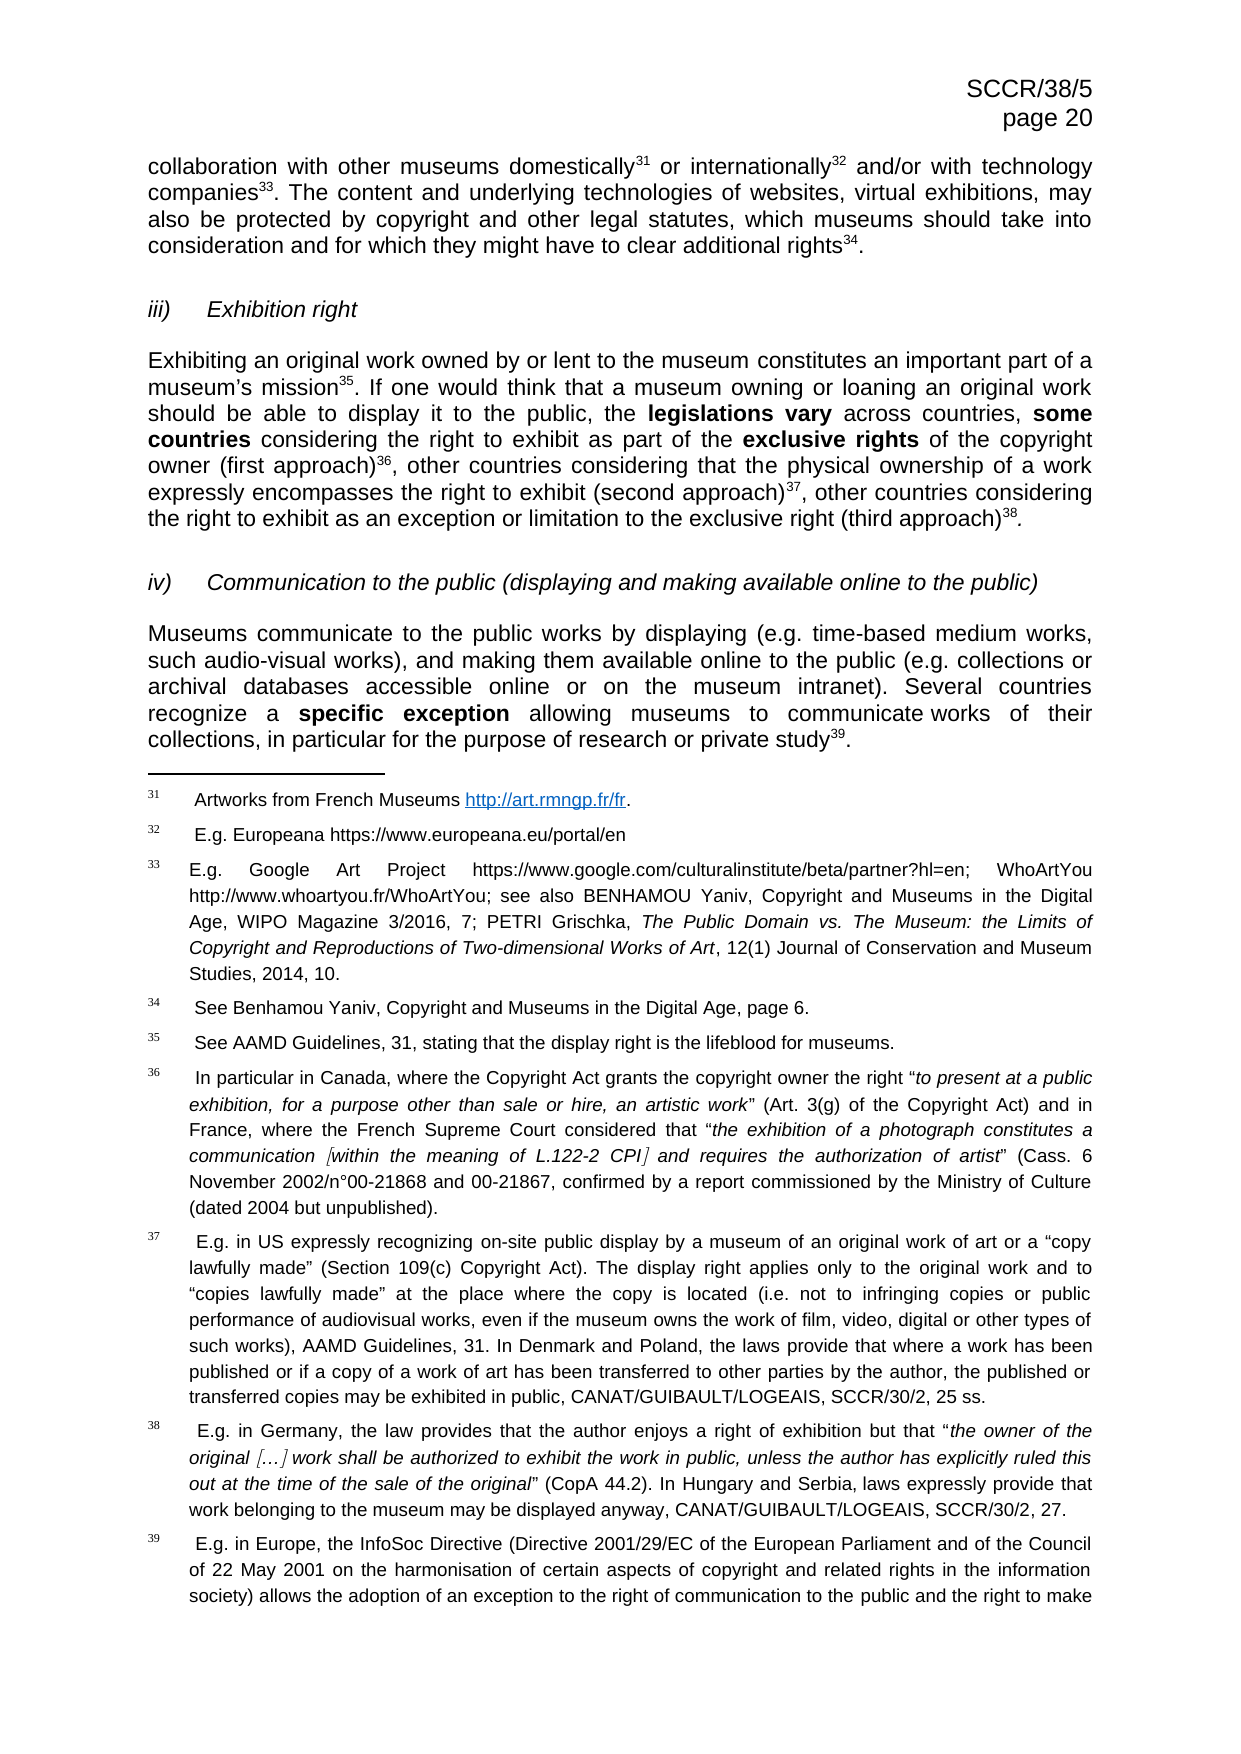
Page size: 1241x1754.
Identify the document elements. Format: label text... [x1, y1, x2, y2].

text Museums communicate to the public works by displaying (e.g. time-based medium works, such audio-visual works), and making them available online to the public (e.g. collections or archival databases accessible online or on the museum intranet). Several countries recognize a specific exception allowing museums to communicate works of their collections, in particular for the purpose of research or private study. [148, 620, 1093, 752]
subtitle Communication to the public (displaying and making available online to the public) [148, 569, 1093, 595]
text Whereas digital catalogues exclusively accessible on site may or may not benefit from exceptions, catalogues available online generally require the authorization of the rights holders. Under some countries’ laws and jurisprudence, low-resolution and small size reproductions of works (“thumbnails”) may qualify as a citation and may be made available online without the authorization of the rights holders. In countries where museums benefit from a catalogue and/or freedom of panorama exception, some argue that the law should be interpreted or clarified to cover museum activities online, whereas others argue that this would be inconsistent with the intent of existing exceptions and the three-step test. Most museums producing digital catalogues claim copyright ownership of the whole catalogue and the individual images composing the catalogue, which is in some cases commercialized in collaboration with other museums domestically or internationally and/or with technology companies. The content and underlying technologies of websites, virtual exhibitions, may also be protected by copyright and other legal statutes, which museums should take into consideration and for which they might have to clear additional rights. [148, 153, 1093, 258]
text Exhibiting an original work owned by or lent to the museum constitutes an important part of a museum’s mission. If one would think that a museum owning or loaning an original work should be able to display it to the public, the legislations vary across countries, some countries considering the right to exhibit as part of the exclusive rights of the copyright owner (first approach), other countries considering that the physical ownership of a work expressly encompasses the right to exhibit (second approach), other countries considering the right to exhibit as an exception or limitation to the exclusive right (third approach). [148, 347, 1093, 532]
subtitle Exhibition right [148, 296, 1093, 322]
